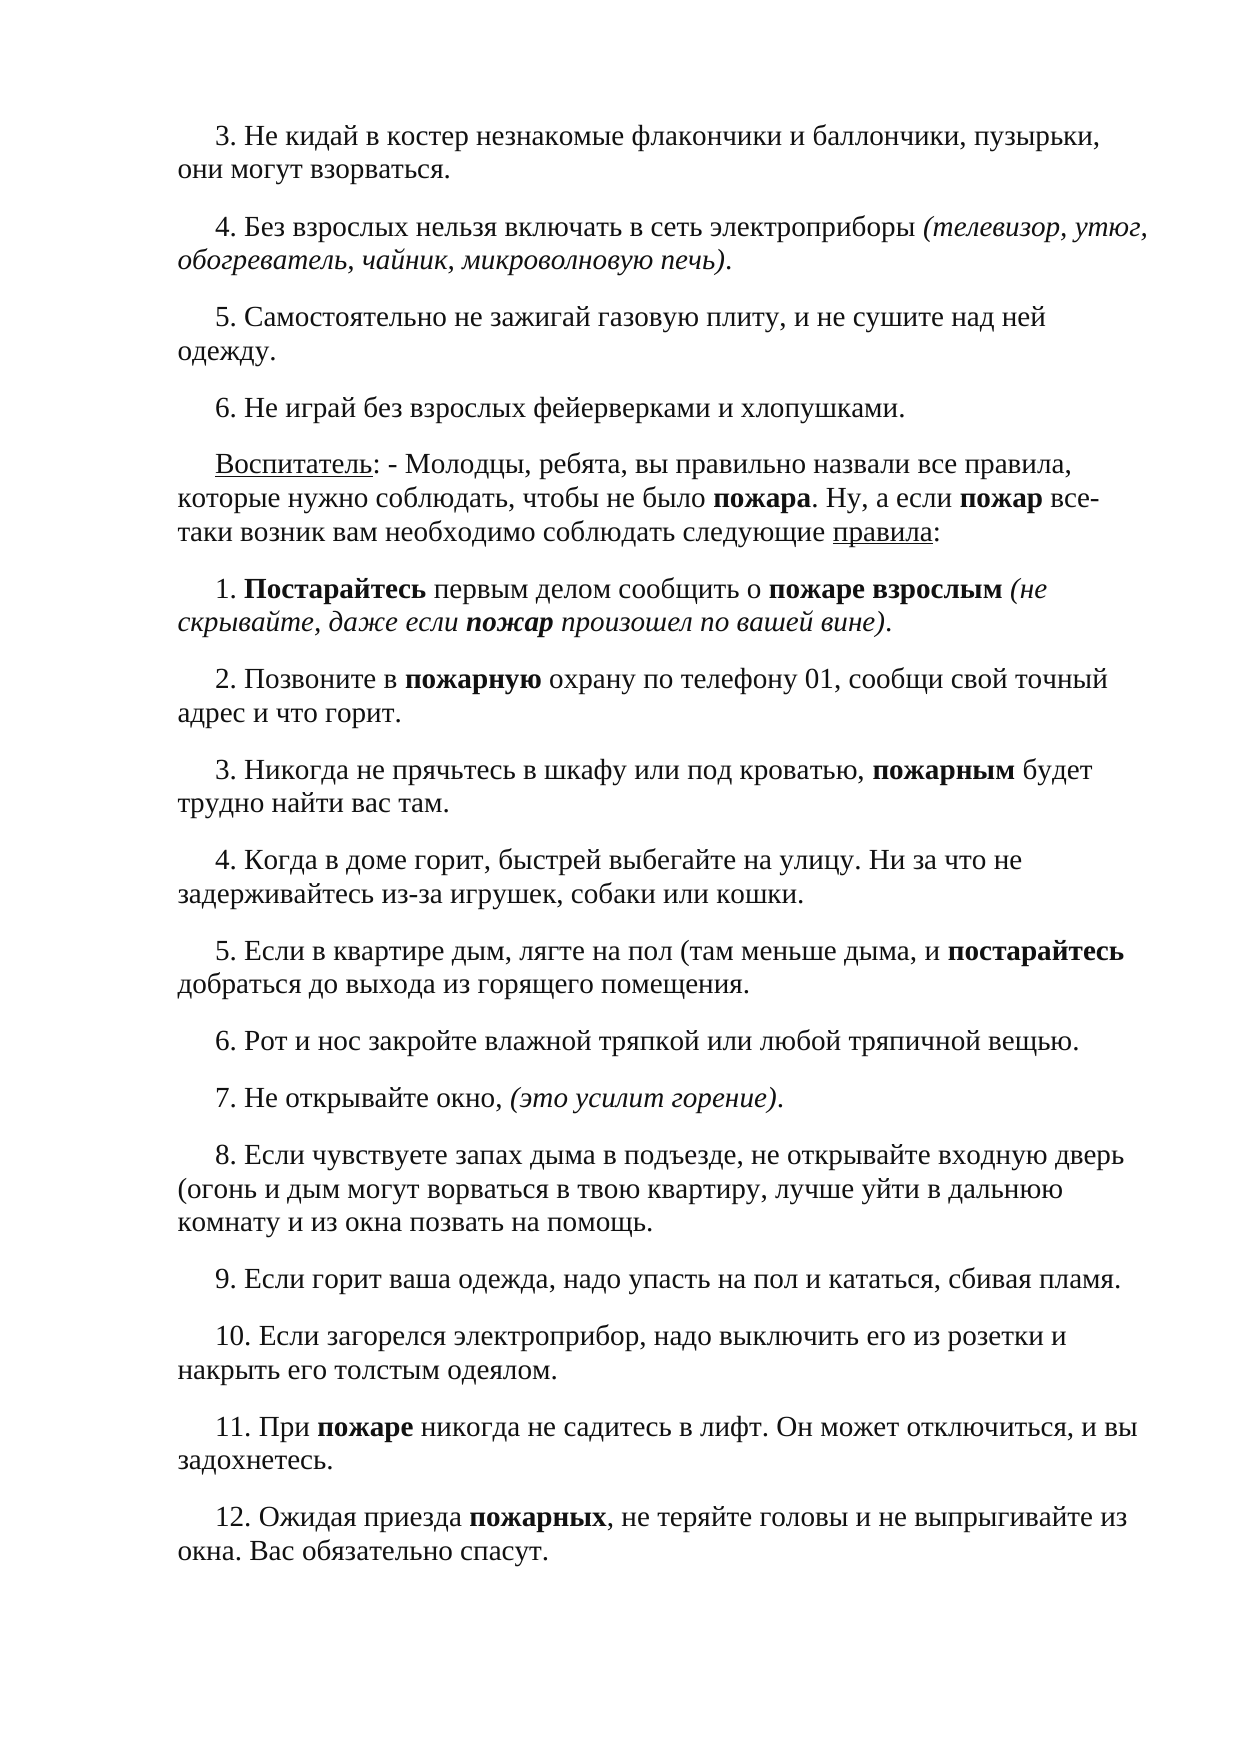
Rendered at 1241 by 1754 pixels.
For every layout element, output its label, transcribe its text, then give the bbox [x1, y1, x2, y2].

text Воспитатель: - Молодцы, ребята, вы правильно назвали все правила, которые нужно соблюдать, чтобы не было пожара. Ну, а если пожар все-таки возник вам необходимо соблюдать следующие правила: [177, 447, 1152, 547]
text 11. При пожаре никогда не садитесь в лифт. Он может отключиться, и вы задохнетесь. [177, 1409, 1152, 1476]
text 2. Позвоните в пожарную охрану по телефону 01, сообщи свой точный адрес и что горит. [177, 661, 1152, 728]
text 12. Ожидая приезда пожарных, не теряйте головы и не выпрыгивайте из окна. Вас обязательно спасут. [177, 1499, 1152, 1566]
text 8. Если чувствуете запах дыма в подъезде, не открывайте входную дверь (огонь и дым могут ворваться в твою квартиру, лучше уйти в дальнюю комнату и из окна позвать на помощь. [177, 1137, 1152, 1238]
text 3. Никогда не прячьтесь в шкафу или под кроватью, пожарным будет трудно найти вас там. [177, 752, 1152, 819]
text 4. Когда в доме горит, быстрей выбегайте на улицу. Ни за что не задерживайтесь из-за игрушек, собаки или кошки. [177, 842, 1152, 909]
text 3. Не кидай в костер незнакомые флакончики и баллончики, пузырьки, они могут взорваться. [177, 118, 1152, 185]
text 9. Если горит ваша одежда, надо упасть на пол и кататься, сбивая пламя. [177, 1261, 1152, 1295]
text 5. Если в квартире дым, лягте на пол (там меньше дыма, и постарайтесь добраться до выхода из горящего помещения. [177, 933, 1152, 1000]
text 7. Не открывайте окно, (это усилит горение). [177, 1080, 1152, 1114]
text 5. Самостоятельно не зажигай газовую плиту, и не сушите над ней одежду. [177, 299, 1152, 366]
text 1. Постарайтесь первым делом сообщить о пожаре взрослым (не скрывайте, даже если пожар произошел по вашей вине). [177, 571, 1152, 638]
text 6. Рот и нос закройте влажной тряпкой или любой тряпичной вещью. [177, 1023, 1152, 1057]
text 10. Если загорелся электроприбор, надо выключить его из розетки и накрыть его толстым одеялом. [177, 1318, 1152, 1385]
text 4. Без взрослых нельзя включать в сеть электроприборы (телевизор, утюг, обогреватель, чайник, микроволновую печь). [177, 209, 1152, 276]
text 6. Не играй без взрослых фейерверками и хлопушками. [177, 390, 1152, 423]
